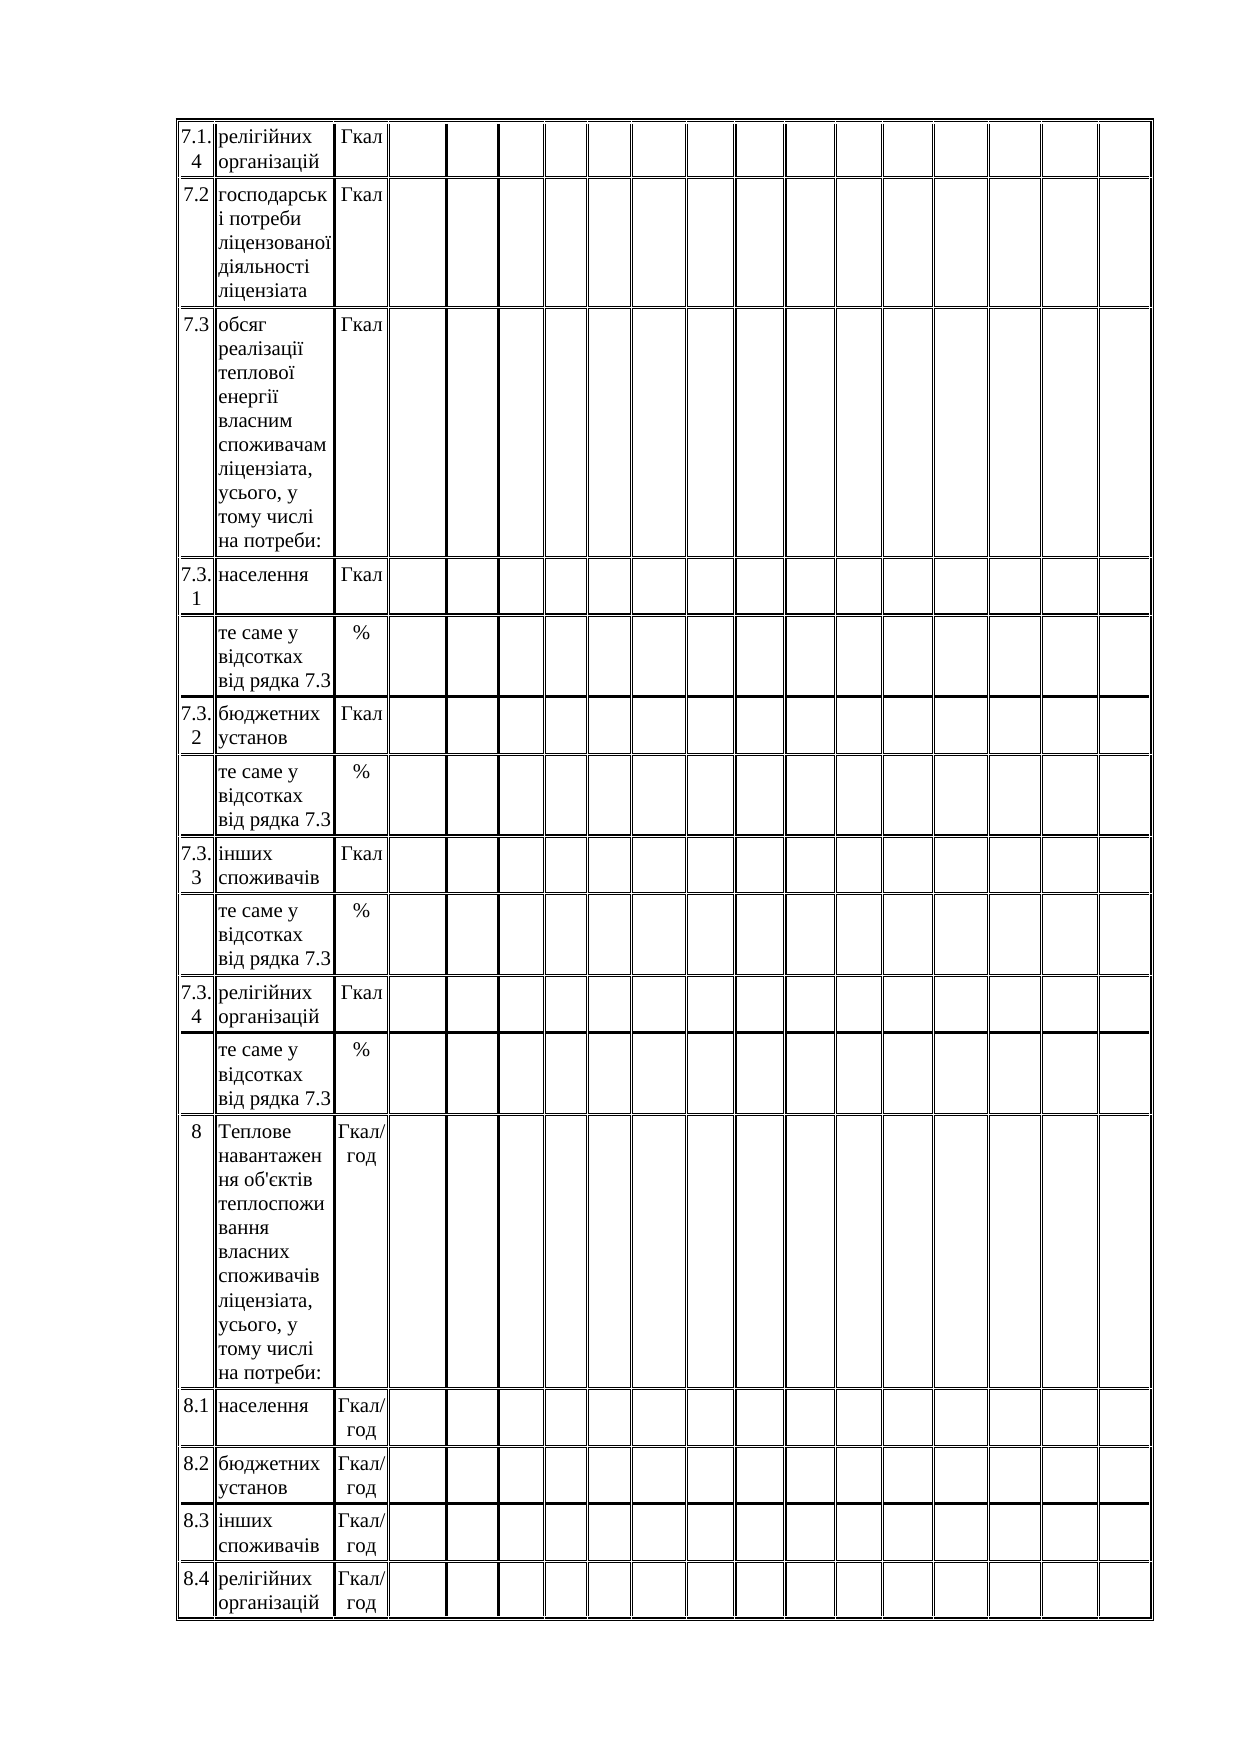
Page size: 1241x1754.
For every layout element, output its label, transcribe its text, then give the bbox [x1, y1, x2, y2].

table_cell релігійних організацій [215, 1563, 334, 1617]
table_cell [589, 1505, 630, 1560]
table_cell інших споживачів [217, 838, 333, 892]
table_cell те саме у відсотках від рядка 7.3 [217, 756, 333, 834]
table_cell [990, 1116, 1040, 1387]
table_cell [448, 1390, 497, 1444]
table_cell [935, 1448, 987, 1502]
table_cell [884, 1116, 932, 1387]
table_cell [785, 1563, 836, 1617]
table_cell [1042, 122, 1098, 176]
table_cell 8.1 [177, 1387, 215, 1444]
table_cell [589, 1116, 630, 1387]
table_cell [990, 838, 1040, 892]
table_cell [546, 977, 586, 1031]
table_cell [1100, 753, 1151, 834]
table_cell [884, 895, 932, 973]
table_cell [883, 1563, 934, 1617]
table_cell те саме у відсотках від рядка 7.3 [217, 617, 333, 695]
table_cell [500, 756, 543, 834]
table_cell Теплове навантаження об'єктів теплоспоживання власних споживачів ліцензіата, усього, у тому числі на потреби: [217, 1116, 333, 1387]
table_cell [787, 617, 834, 695]
table_cell [935, 1505, 987, 1560]
table_cell 7.3.4 [179, 974, 213, 1031]
table_cell [837, 1448, 881, 1502]
table_cell [500, 617, 543, 695]
table_cell [935, 179, 987, 306]
table_cell Гкал [336, 309, 387, 556]
table_cell [737, 1116, 783, 1387]
table_cell [1100, 834, 1151, 892]
table_cell [589, 1034, 630, 1113]
table_cell [935, 698, 987, 752]
table_cell [179, 1031, 213, 1113]
table_cell [500, 1034, 543, 1113]
table_cell [687, 120, 735, 176]
table_cell [546, 309, 586, 556]
table_cell господарські потреби ліцензованої діяльності ліцензіата [217, 179, 333, 306]
table_cell [787, 756, 834, 834]
table_cell [688, 617, 733, 695]
table_cell [884, 309, 932, 556]
table_cell [837, 895, 881, 973]
table_cell 8.4 [177, 1560, 215, 1617]
table_cell [390, 756, 445, 834]
table_cell [837, 617, 881, 695]
table_cell [546, 1448, 586, 1502]
table_cell [390, 895, 445, 973]
table_cell [389, 122, 446, 176]
table_cell [688, 309, 733, 556]
table_cell [787, 179, 834, 306]
table_cell [589, 1390, 630, 1444]
table_cell [935, 617, 987, 695]
table_cell [1043, 617, 1097, 695]
table_cell [500, 698, 543, 752]
table_cell [1043, 1034, 1097, 1113]
table_cell [546, 1034, 586, 1113]
table_cell [1043, 309, 1097, 556]
table_cell [589, 617, 630, 695]
table_cell [737, 617, 783, 695]
table_cell [1099, 1113, 1152, 1387]
table_cell [448, 1448, 497, 1502]
table_cell [1099, 306, 1152, 556]
table_cell [633, 617, 685, 695]
table_cell [787, 309, 834, 556]
table_cell [990, 617, 1040, 695]
table_cell [837, 309, 881, 556]
table_cell [500, 895, 543, 973]
table_cell [546, 617, 586, 695]
table_cell [884, 698, 932, 752]
table_cell [546, 179, 586, 306]
table_cell населення [217, 559, 333, 613]
table_cell [589, 756, 630, 834]
table_cell [990, 698, 1040, 752]
table_cell [883, 122, 934, 176]
table_cell [884, 1505, 932, 1560]
table_cell обсяг реалізації теплової енергії власним споживачам ліцензіата, усього, у тому числі на потреби: [217, 309, 333, 556]
table_cell [1100, 695, 1150, 752]
table_cell [390, 179, 445, 306]
table_cell [737, 559, 783, 613]
table_cell [545, 122, 588, 176]
table_cell [632, 122, 687, 176]
table_cell [1100, 613, 1151, 695]
table_cell [737, 977, 783, 1031]
table_cell [633, 977, 685, 1031]
table_cell [390, 1505, 445, 1560]
table_cell [500, 559, 543, 613]
table_cell бюджетних установ [217, 698, 333, 752]
table_cell Гкал/год [336, 1390, 387, 1444]
table_cell [787, 895, 834, 973]
table_cell [884, 179, 932, 306]
table_cell [448, 1505, 497, 1560]
table_cell [884, 559, 932, 613]
table_cell [787, 838, 834, 892]
table_cell [1099, 1387, 1152, 1444]
table_cell [448, 977, 497, 1031]
table_cell Гкал/год [336, 1505, 387, 1560]
table_cell [390, 1390, 445, 1444]
table_cell [589, 1448, 630, 1502]
table_cell [837, 179, 881, 306]
table_cell Гкал [334, 122, 389, 176]
table_cell [633, 1034, 685, 1113]
table_cell [633, 895, 685, 973]
table_cell [1043, 895, 1097, 973]
table_cell [688, 756, 733, 834]
table_cell [989, 122, 1042, 176]
table_cell [737, 1034, 783, 1113]
table_cell [633, 756, 685, 834]
table_cell [1043, 1390, 1097, 1444]
table_cell % [336, 617, 387, 695]
table_cell [589, 895, 630, 973]
table_cell [390, 1116, 445, 1387]
table_cell [1100, 974, 1151, 1031]
table_cell [390, 309, 445, 556]
table_cell [1043, 838, 1097, 892]
table_cell [500, 1505, 543, 1560]
table_cell [935, 895, 987, 973]
table_cell [589, 559, 630, 613]
table_cell [1043, 179, 1097, 306]
table_cell [884, 1034, 932, 1113]
table_cell [884, 617, 932, 695]
table_cell [935, 838, 987, 892]
table_cell 7.1.4 [179, 120, 215, 176]
table_cell Гкал [336, 559, 387, 613]
table_cell [546, 1116, 586, 1387]
table_cell [989, 1563, 1042, 1617]
table_cell [990, 559, 1040, 613]
table_cell [448, 756, 497, 834]
table_cell [785, 122, 836, 176]
table_cell [633, 838, 685, 892]
table_cell [390, 977, 445, 1031]
table_cell [687, 1560, 735, 1617]
table_cell [688, 895, 733, 973]
table_cell [935, 559, 987, 613]
table_cell [448, 698, 497, 752]
table_cell [884, 838, 932, 892]
table_cell [500, 1390, 543, 1444]
table_cell 8.3 [179, 1502, 213, 1560]
table_cell [589, 977, 630, 1031]
table_cell [935, 1116, 987, 1387]
table_cell [1043, 1116, 1097, 1387]
table_cell [990, 895, 1040, 973]
table_cell [1043, 1448, 1097, 1502]
table_cell [935, 977, 987, 1031]
table_cell те саме у відсотках від рядка 7.3 [217, 895, 333, 973]
table_cell [990, 1390, 1040, 1444]
table_cell [837, 756, 881, 834]
table_cell [633, 559, 685, 613]
table_cell [500, 1116, 543, 1387]
table_cell те саме у відсотках від рядка 7.3 [217, 1034, 333, 1113]
table_cell [546, 1505, 586, 1560]
table_cell [546, 559, 586, 613]
table_cell релігійних організацій [215, 120, 334, 176]
table_cell [737, 698, 783, 752]
table_cell [787, 559, 834, 613]
table_cell Гкал/год [334, 1563, 389, 1617]
table_cell 7.2 [177, 176, 215, 306]
table_cell [990, 309, 1040, 556]
table_cell [389, 1563, 446, 1617]
table_cell [446, 122, 498, 176]
table_cell [1099, 1560, 1152, 1617]
table_cell [1043, 1505, 1097, 1560]
table_cell [884, 756, 932, 834]
table_cell [177, 892, 215, 973]
table_cell [688, 1116, 733, 1387]
table_cell 7.3.2 [179, 695, 213, 752]
table_cell [633, 309, 685, 556]
table_cell [390, 838, 445, 892]
table_cell населення [217, 1390, 333, 1444]
table_cell Гкал/год [336, 1448, 387, 1502]
table_cell [448, 1116, 497, 1387]
table_cell [787, 1390, 834, 1444]
table_cell [837, 838, 881, 892]
table_cell [884, 977, 932, 1031]
table_cell [688, 1448, 733, 1502]
table_cell [836, 1563, 883, 1617]
table_cell [179, 753, 213, 834]
table_cell [990, 977, 1040, 1031]
table_cell [688, 977, 733, 1031]
table_cell [1043, 698, 1097, 752]
table_cell [837, 977, 881, 1031]
table_cell [633, 179, 685, 306]
table_cell [935, 1390, 987, 1444]
table_cell [633, 1116, 685, 1387]
table_cell [390, 1448, 445, 1502]
table_cell [787, 1448, 834, 1502]
table_cell [588, 1563, 632, 1617]
table_cell [500, 179, 543, 306]
table_cell [737, 1448, 783, 1502]
table_cell [837, 559, 881, 613]
table_cell [588, 122, 632, 176]
table_cell [1099, 176, 1152, 306]
table_cell [1100, 1031, 1150, 1113]
table_cell 7.3 [177, 306, 215, 556]
table_cell [787, 977, 834, 1031]
table_cell [787, 1034, 834, 1113]
table_cell [546, 698, 586, 752]
table_cell [737, 1390, 783, 1444]
table_cell [737, 895, 783, 973]
table_cell % [336, 1034, 387, 1113]
table_cell бюджетних установ [217, 1448, 333, 1502]
table_cell [990, 179, 1040, 306]
table_cell [500, 838, 543, 892]
table_cell [633, 1505, 685, 1560]
table_cell [448, 838, 497, 892]
table_cell [1100, 1445, 1151, 1502]
table_cell [589, 838, 630, 892]
table_cell [390, 617, 445, 695]
table_cell [546, 1390, 586, 1444]
table_cell [737, 756, 783, 834]
table_cell [390, 1034, 445, 1113]
table_cell [935, 756, 987, 834]
table_cell [633, 1390, 685, 1444]
table_cell Гкал [336, 977, 387, 1031]
table_cell Гкал [336, 698, 387, 752]
table_cell [990, 756, 1040, 834]
table_cell [448, 179, 497, 306]
table_cell [633, 1448, 685, 1502]
table_cell [179, 613, 213, 695]
table_cell [737, 838, 783, 892]
table_cell [688, 1034, 733, 1113]
table_cell [500, 1448, 543, 1502]
table_cell інших споживачів [217, 1505, 333, 1560]
table_cell [935, 309, 987, 556]
table_cell [1100, 1502, 1150, 1560]
table_cell [990, 1505, 1040, 1560]
table_cell [934, 1563, 989, 1617]
table_cell [1099, 556, 1152, 613]
table_cell [546, 838, 586, 892]
table_cell [1099, 892, 1152, 973]
table_cell [787, 1116, 834, 1387]
table_cell [990, 1448, 1040, 1502]
table_cell [884, 1390, 932, 1444]
table_cell 8.2 [179, 1445, 213, 1502]
table_cell [688, 1505, 733, 1560]
table_cell [934, 122, 989, 176]
table_cell % [336, 895, 387, 973]
table_cell [1099, 122, 1150, 176]
table_cell [589, 309, 630, 556]
table_cell [589, 179, 630, 306]
table_cell [546, 895, 586, 973]
table_cell [633, 698, 685, 752]
table_cell [837, 1505, 881, 1560]
table_cell [884, 1448, 932, 1502]
table_cell Гкал [336, 179, 387, 306]
table_cell [546, 756, 586, 834]
table_cell [737, 1505, 783, 1560]
table_cell [837, 1116, 881, 1387]
table_cell [990, 1034, 1040, 1113]
table_cell [446, 1563, 498, 1617]
table_cell [500, 309, 543, 556]
table_cell [735, 1560, 785, 1617]
table_cell [500, 977, 543, 1031]
table_cell [1043, 559, 1097, 613]
table_cell [448, 895, 497, 973]
table_cell [632, 1563, 687, 1617]
table_cell [688, 1390, 733, 1444]
table_cell [448, 309, 497, 556]
table_cell [837, 698, 881, 752]
table_cell [589, 698, 630, 752]
table_cell релігійних організацій [217, 977, 333, 1031]
table_cell Гкал/год [336, 1116, 387, 1387]
table_cell [935, 1034, 987, 1113]
table_cell [836, 122, 883, 176]
table_cell 7.3.1 [177, 556, 215, 613]
table_cell [735, 120, 785, 176]
table_cell [1042, 1563, 1098, 1617]
table_cell % [336, 756, 387, 834]
table_cell [837, 1390, 881, 1444]
table_cell [448, 1034, 497, 1113]
table_cell [1043, 756, 1097, 834]
table_cell [688, 559, 733, 613]
table_cell [448, 559, 497, 613]
table_cell [448, 617, 497, 695]
table_cell [688, 179, 733, 306]
table_cell [787, 698, 834, 752]
table_cell [390, 698, 445, 752]
table_cell [498, 122, 544, 176]
table_cell [390, 559, 445, 613]
table_cell [1043, 977, 1097, 1031]
table_cell [688, 698, 733, 752]
table_cell 8 [177, 1113, 215, 1387]
table_cell Гкал [336, 838, 387, 892]
table_cell [737, 309, 783, 556]
table_cell [498, 1563, 544, 1617]
table_cell [837, 1034, 881, 1113]
table_cell [737, 179, 783, 306]
table_cell [545, 1563, 588, 1617]
table_cell [787, 1505, 834, 1560]
table_cell [688, 838, 733, 892]
table_cell 7.3.3 [179, 834, 213, 892]
